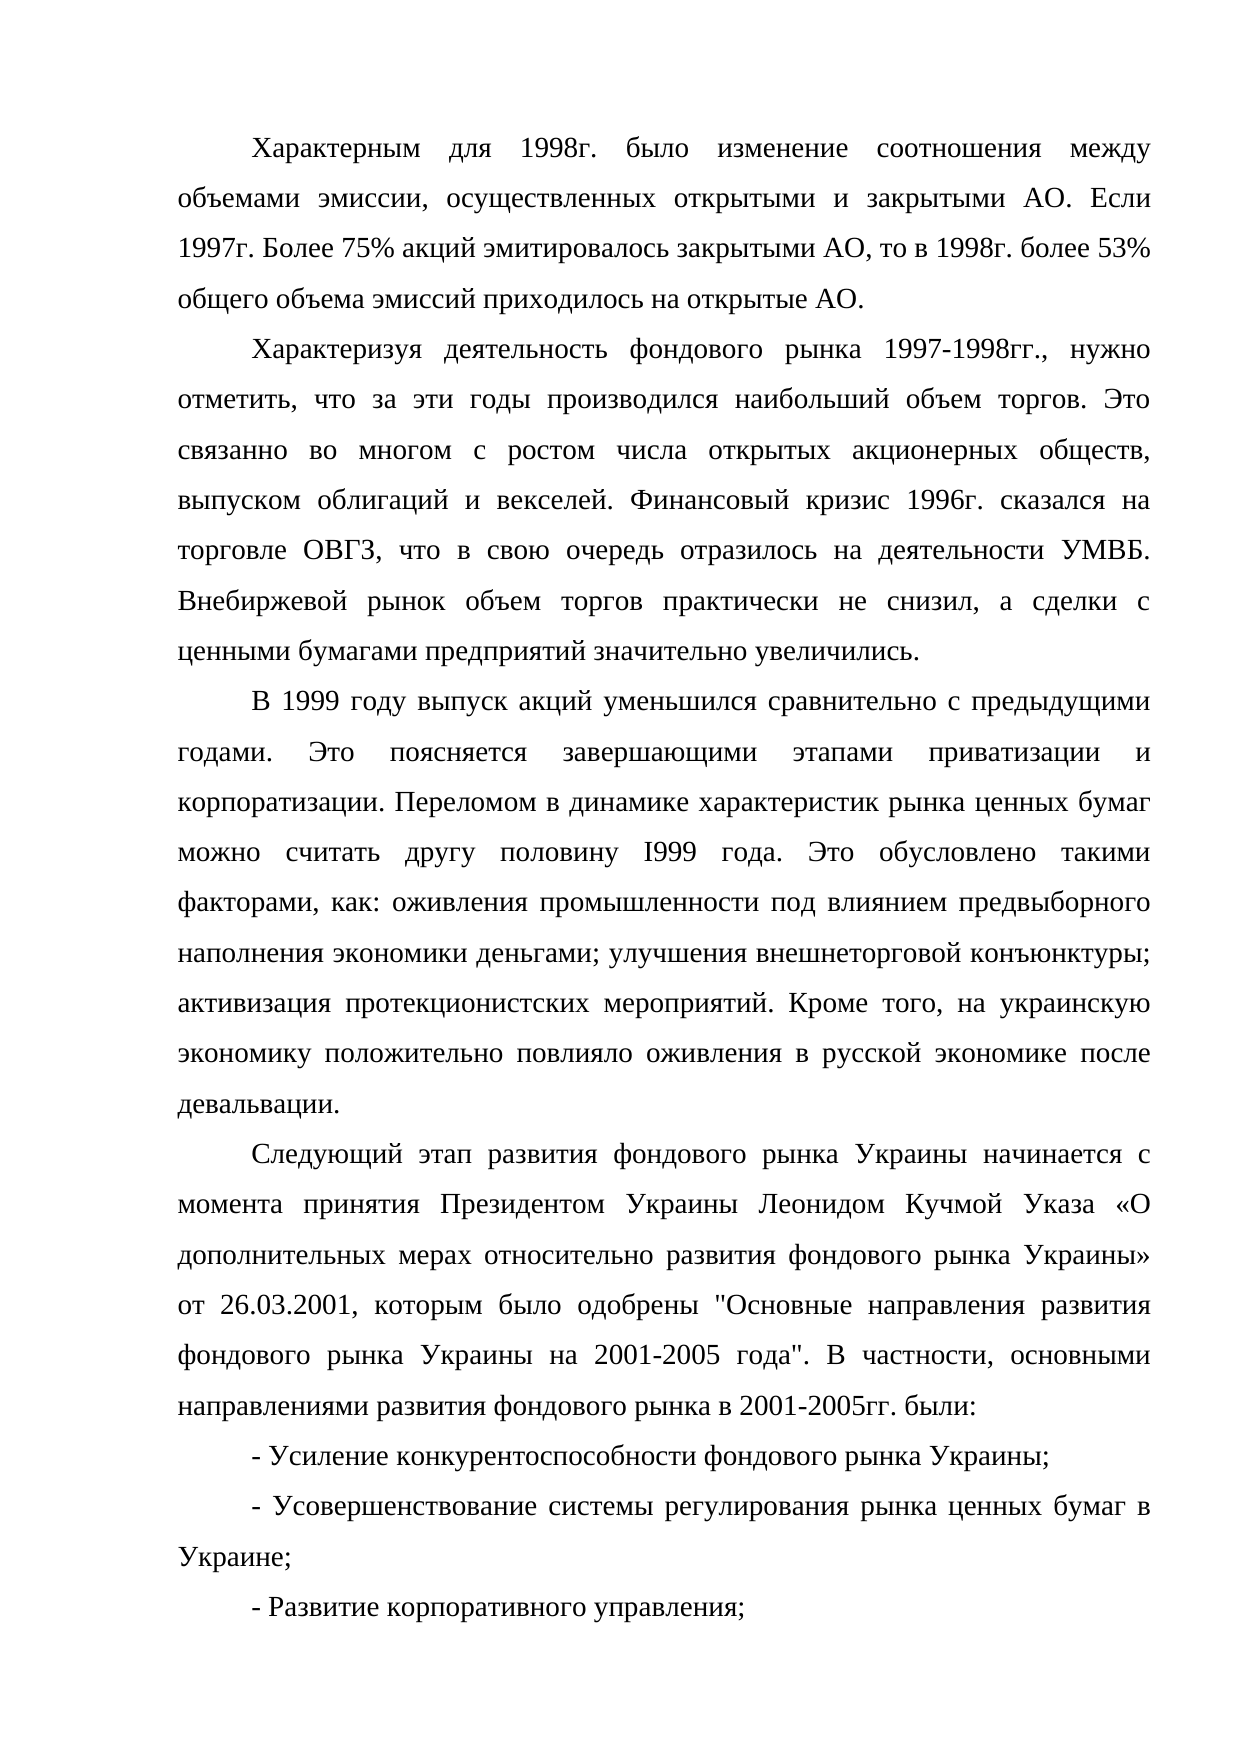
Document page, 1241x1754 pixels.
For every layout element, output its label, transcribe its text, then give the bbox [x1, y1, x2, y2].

text Характеризуя деятельность фондового рынка 1997-1998гг., нужно отметить, что за эти годы производился наибольший объем торгов. Это связанно во многом с ростом числа открытых акционерных обществ, выпуском облигаций и векселей. Финансовый кризис 1996г. сказался на торговле ОВГЗ, что в свою очередь отразилось на деятельности УМВБ. Внебиржевой рынок объем торгов практически не снизил, а сделки с ценными бумагами предприятий значительно увеличились. [177, 331, 1152, 667]
text Следующий этап развития фондового рынка Украины начинается с момента принятия Президентом Украины Леонидом Кучмой Указа «О дополнительных мерах относительно развития фондового рынка Украины» от 26.03.2001, которым было одобрены "Основные направления развития фондового рынка Украины на 2001-2005 года". В частности, основными направлениями развития фондового рынка в 2001-2005гг. были: [177, 1136, 1152, 1421]
text - Усиление конкурентоспособности фондового рынка Украины; [177, 1438, 1152, 1472]
text В 1999 году выпуск акций уменьшился сравнительно с предыдущими годами. Это поясняется завершающими этапами приватизации и корпоратизации. Переломом в динамике характеристик рынка ценных бумаг можно считать другу половину І999 года. Это обусловлено такими факторами, как: оживления промышленности под влиянием предвыборного наполнения экономики деньгами; улучшения внешнеторговой конъюнктуры; активизация протекционистских мероприятий. Кроме того, на украинскую экономику положительно повлияло оживления в русской экономике после девальвации. [177, 683, 1152, 1119]
text Характерным для 1998г. было изменение соотношения между объемами эмиссии, осуществленных открытыми и закрытыми АО. Если 1997г. Более 75% акций эмитировалось закрытыми АО, то в 1998г. более 53% общего объема эмиссий приходилось на открытые АО. [177, 130, 1152, 314]
text - Развитие корпоративного управления; [177, 1589, 1152, 1622]
text - Усовершенствование системы регулирования рынка ценных бумаг в Украине; [177, 1488, 1152, 1572]
